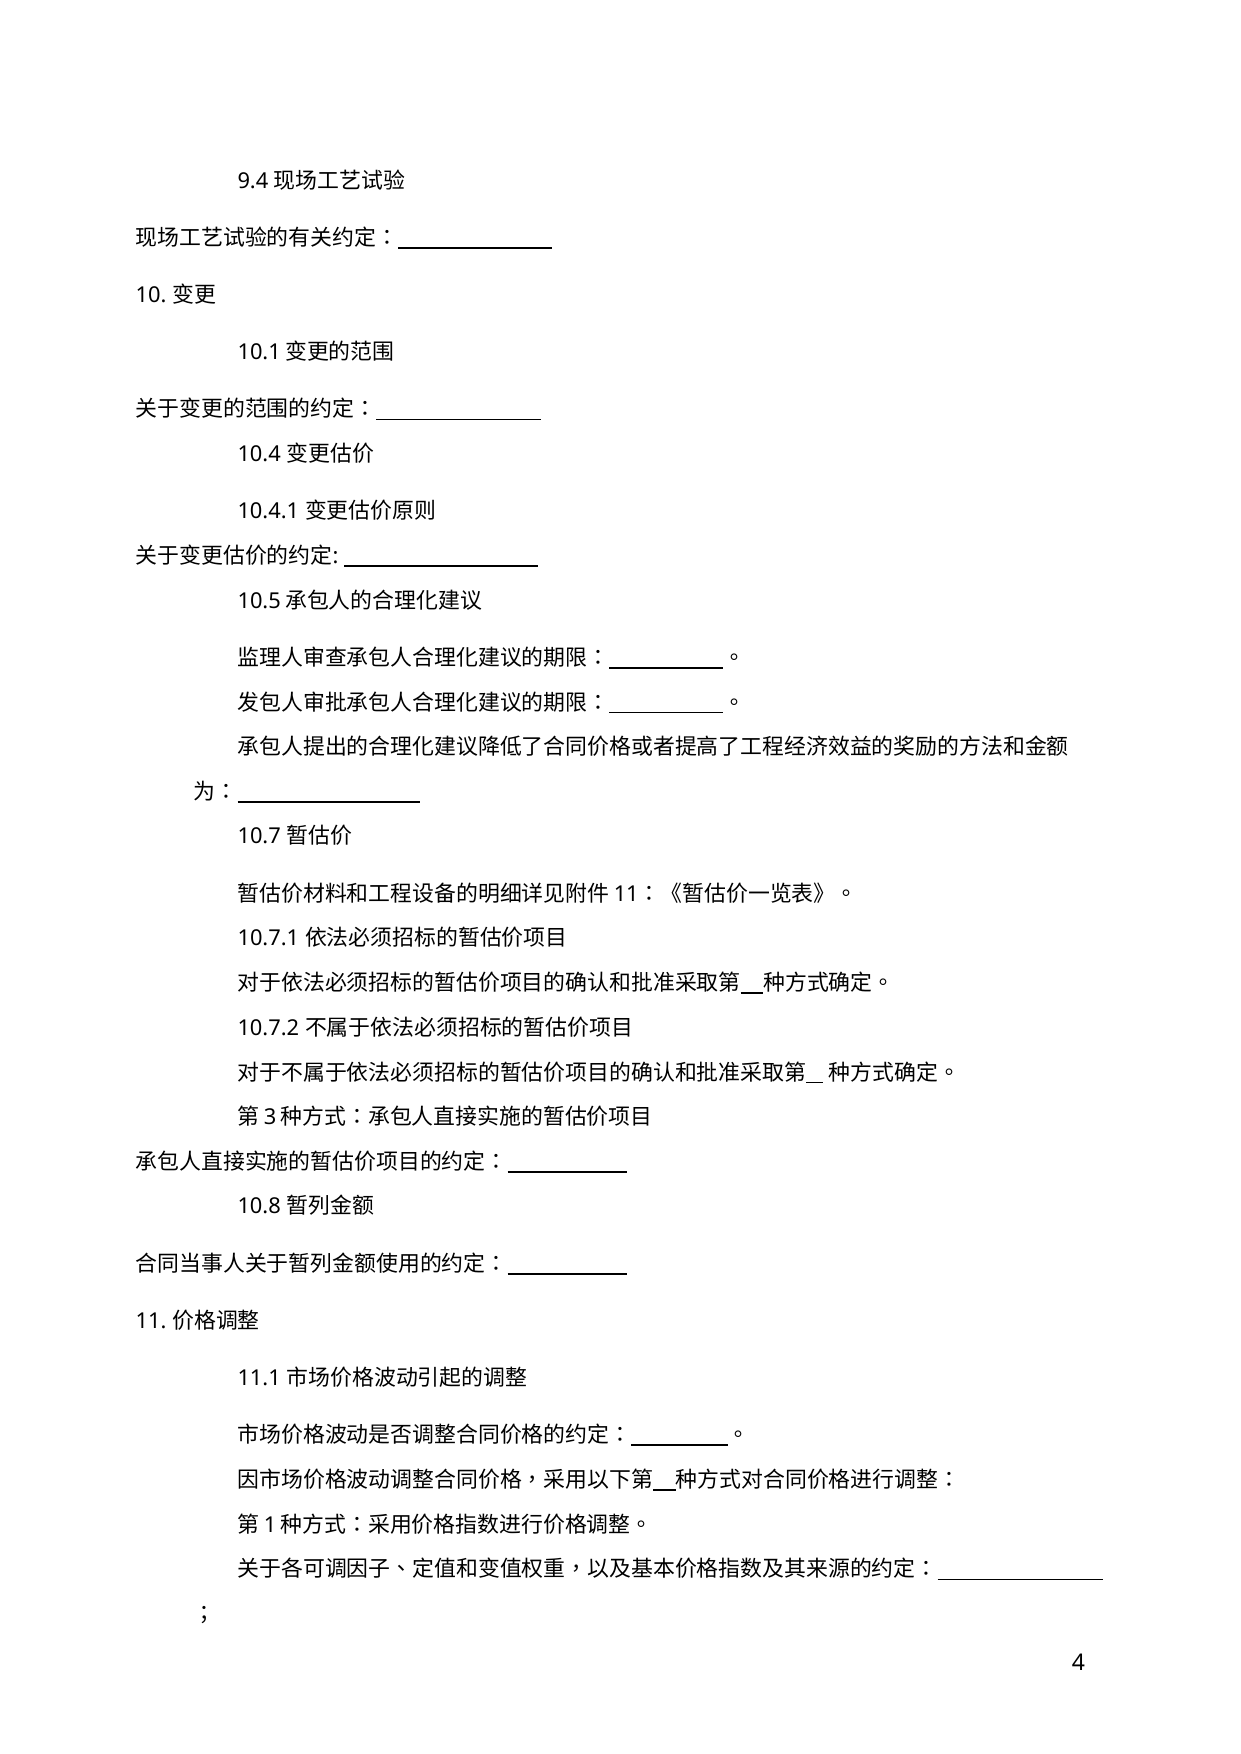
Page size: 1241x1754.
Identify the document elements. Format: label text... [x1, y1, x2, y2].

text 10.5承包人的合理化建议 [193, 584, 1105, 614]
text 承包人提出的合理化建议降低了合同价格或者提高了工程经济效益的奖励的方法和金额为： [193, 731, 1105, 806]
text 对于不属于依法必须招标的暂估价项目的确认和批准采取第 种方式确定。 [193, 1056, 1105, 1086]
text 承包人直接实施的暂估价项目的约定： [135, 1146, 1105, 1176]
subtitle 10. 变更 [135, 279, 1105, 309]
text 第1种方式：采用价格指数进行价格调整。 [193, 1509, 1105, 1538]
text 10.7.2 不属于依法必须招标的暂估价项目 [193, 1012, 1105, 1042]
text 关于各可调因子、定值和变值权重，以及基本价格指数及其来源的约定： ； [193, 1553, 1105, 1628]
text 10.1变更的范围 [193, 336, 1105, 366]
text 对于依法必须招标的暂估价项目的确认和批准采取第 种方式确定。 [193, 967, 1105, 997]
text 发包人审批承包人合理化建议的期限： 。 [193, 686, 1105, 716]
text 10.7.1 依法必须招标的暂估价项目 [193, 922, 1105, 952]
text 现场工艺试验的有关约定： [135, 222, 1105, 252]
text 10.7 暂估价 [193, 821, 1105, 850]
text 10.8 暂列金额 [193, 1191, 1105, 1220]
text 关于变更的范围的约定： [135, 393, 1105, 423]
text 11.1 市场价格波动引起的调整 [193, 1362, 1105, 1392]
text 因市场价格波动调整合同价格，采用以下第 种方式对合同价格进行调整： [193, 1464, 1105, 1494]
text 合同当事人关于暂列金额使用的约定： [135, 1248, 1105, 1277]
text 暂估价材料和工程设备的明细详见附件11：《暂估价一览表》。 [193, 878, 1105, 907]
text 关于变更估价的约定: [135, 540, 1105, 570]
text 10.4.1 变更估价原则 [193, 495, 1105, 525]
subtitle 11. 价格调整 [135, 1305, 1105, 1335]
text 市场价格波动是否调整合同价格的约定： 。 [193, 1419, 1105, 1449]
text 10.4 变更估价 [193, 438, 1105, 468]
text 第3种方式：承包人直接实施的暂估价项目 [193, 1101, 1105, 1131]
text 监理人审查承包人合理化建议的期限： 。 [193, 642, 1105, 672]
text 9.4 现场工艺试验 [193, 164, 1105, 194]
